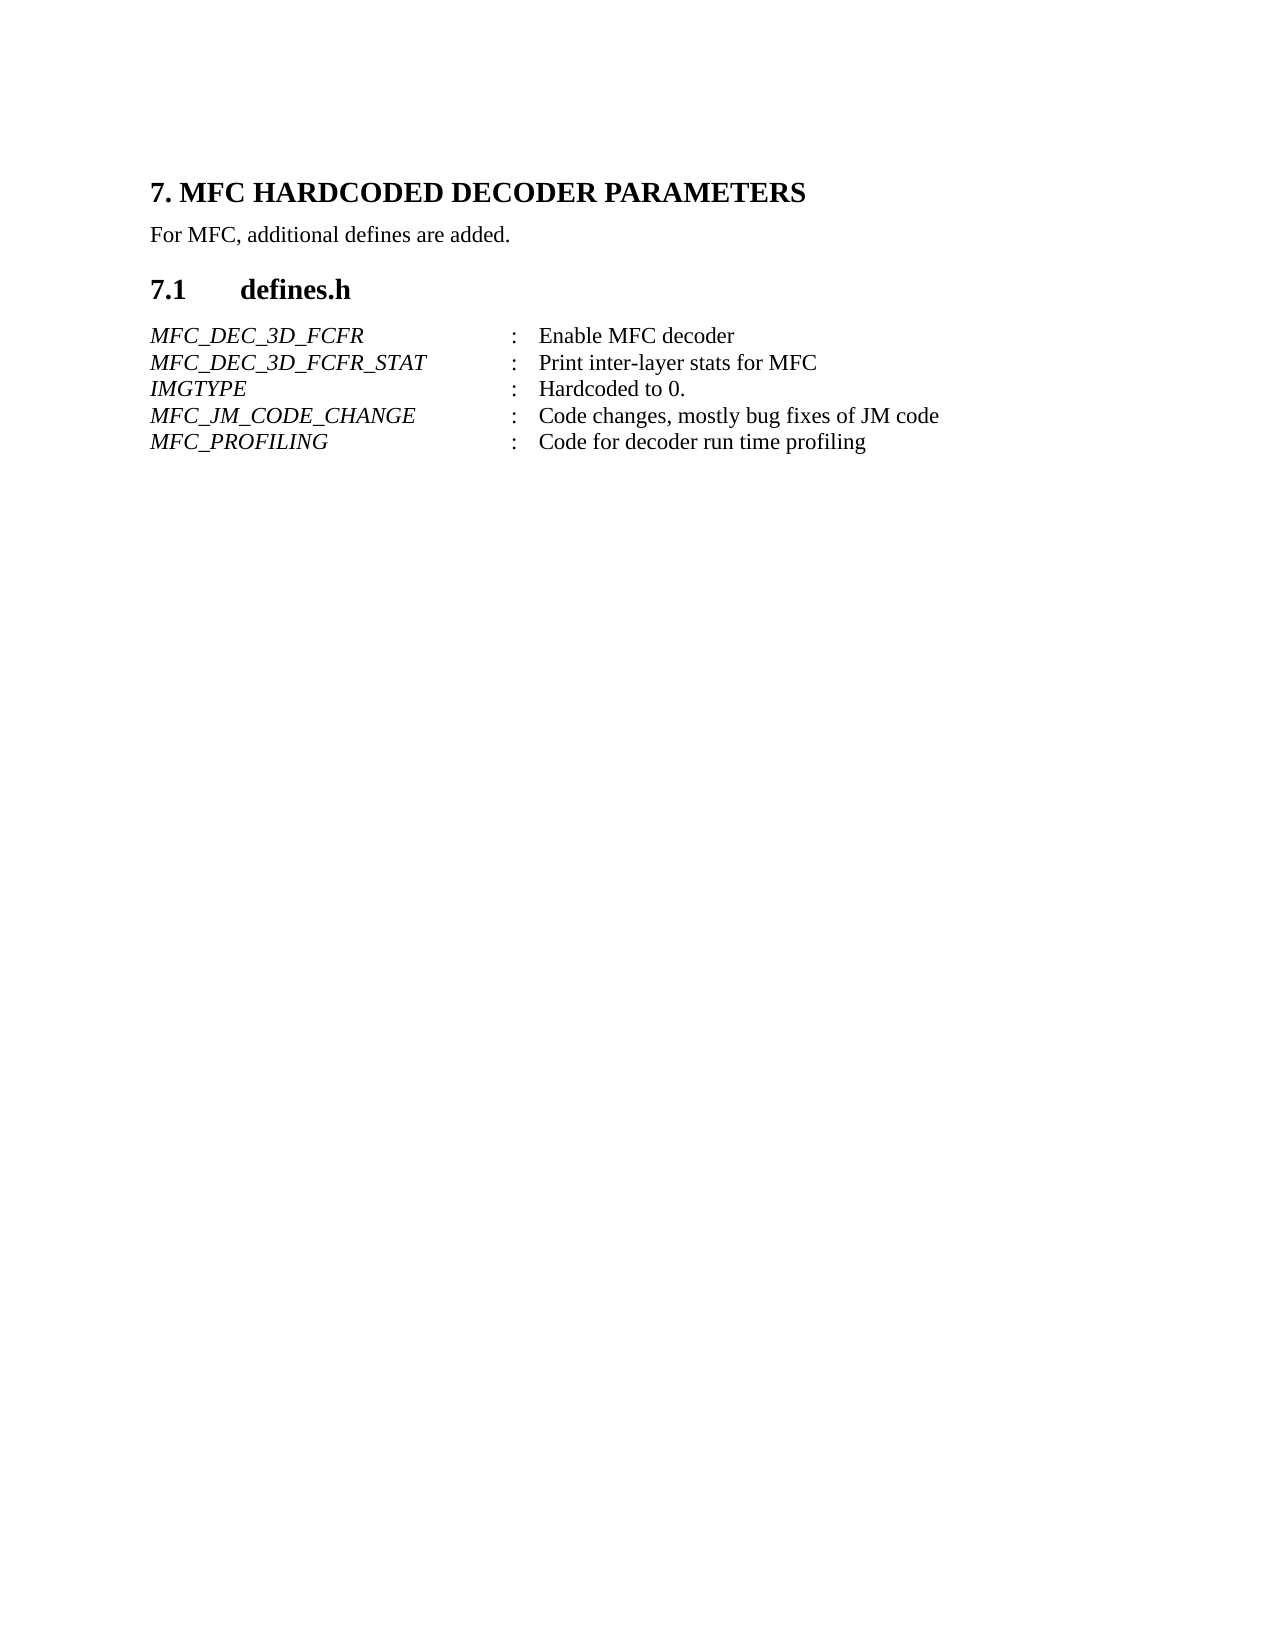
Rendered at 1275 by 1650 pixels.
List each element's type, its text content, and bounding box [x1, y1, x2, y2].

table_cell Code for decoder run time profiling [527, 428, 1114, 454]
table_cell MFC_DEC_3D_FCFR_STAT [139, 349, 499, 375]
table_cell Code changes, mostly bug fixes of JM code [527, 402, 1114, 428]
table_cell : [500, 402, 527, 428]
table_cell : [500, 375, 527, 402]
table_cell : [500, 349, 527, 375]
subtitle defines.h [150, 272, 1125, 306]
table_cell Hardcoded to 0. [527, 375, 1114, 402]
table_cell IMGTYPE [139, 375, 499, 402]
table_header MFC_DEC_3D_FCFR [139, 323, 499, 349]
table_header Enable MFC decoder [527, 323, 1114, 349]
table_cell : [500, 428, 527, 454]
text For MFC, additional defines are added. [150, 221, 1125, 247]
table_cell Print inter-layer stats for MFC [527, 349, 1114, 375]
subtitle 7. MFC Hardcoded Decoder Parameters [150, 175, 1125, 208]
table_header : [500, 323, 527, 349]
table_cell MFC_JM_CODE_CHANGE [139, 402, 499, 428]
table_cell MFC_PROFILING [139, 428, 499, 454]
